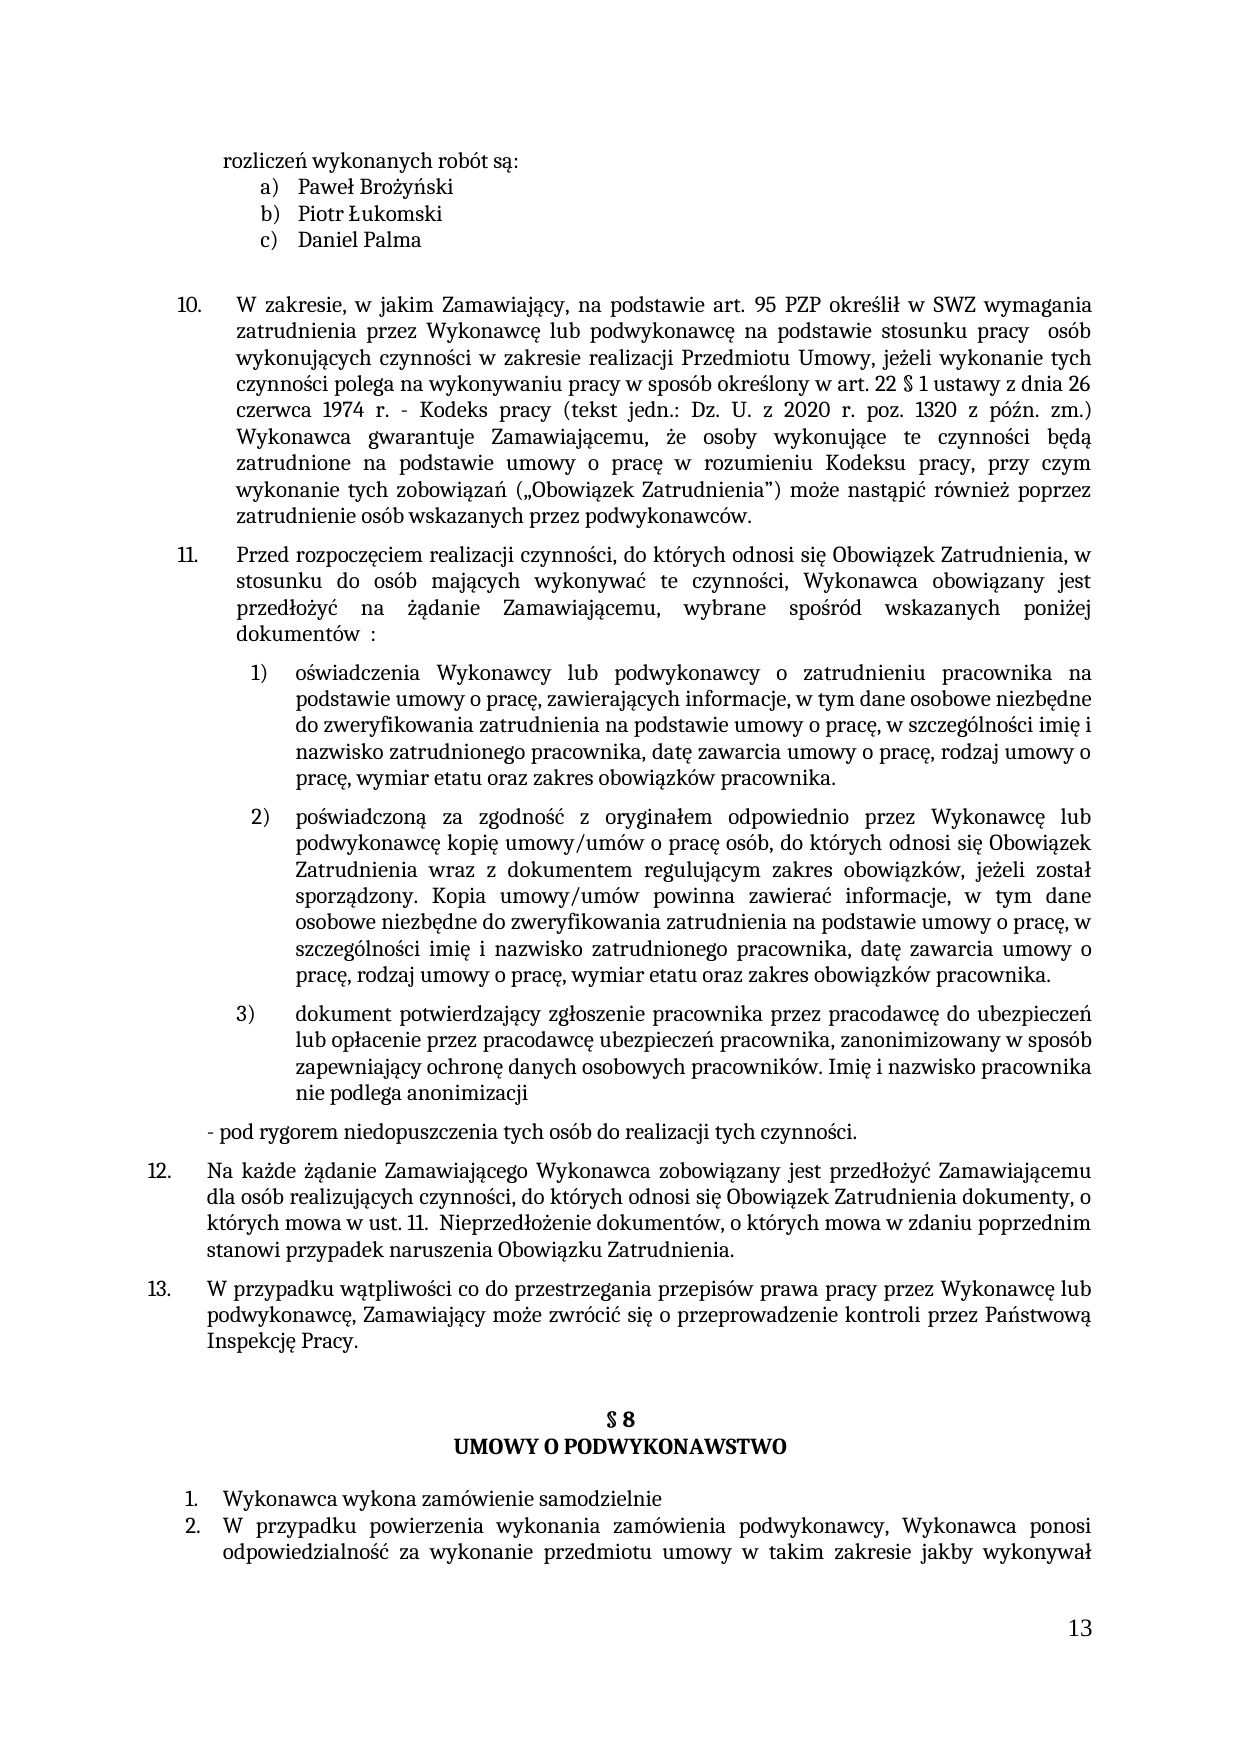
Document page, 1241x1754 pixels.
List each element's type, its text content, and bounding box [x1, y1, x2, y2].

list Przed rozpoczęciem realizacji czynności, do których odnosi się Obowiązek Zatrudnienia, w stosunku do osób mających wykonywać te czynności, Wykonawca obowiązany jest przedłożyć na żądanie Zamawiającemu, wybrane spośród wskazanych poniżej dokumentów : [177, 542, 1093, 647]
text 2) poświadczoną za zgodność z oryginałem odpowiednio przez Wykonawcę lub podwykonawcę kopię umowy/umów o pracę osób, do których odnosi się Obowiązek Zatrudnienia wraz z dokumentem regulującym zakres obowiązków, jeżeli został sporządzony. Kopia umowy/umów powinna zawierać informacje, w tym dane osobowe niezbędne do zweryfikowania zatrudnienia na podstawie umowy o pracę, w szczególności imię i nazwisko zatrudnionego pracownika, datę zawarcia umowy o pracę, rodzaj umowy o pracę, wymiar etatu oraz zakres obowiązków pracownika. [251, 804, 1093, 988]
list W zakresie, w jakim Zamawiający, na podstawie art. 95 PZP określił w SWZ wymagania zatrudnienia przez Wykonawcę lub podwykonawcę na podstawie stosunku pracy osób wykonujących czynności w zakresie realizacji Przedmiotu Umowy, jeżeli wykonanie tych czynności polega na wykonywaniu pracy w sposób określony w art. 22 § 1 ustawy z dnia 26 czerwca 1974 r. - Kodeks pracy (tekst jedn.: Dz. U. z 2020 r. poz. 1320 z późn. zm.) Wykonawca gwarantuje Zamawiającemu, że osoby wykonujące te czynności będą zatrudnione na podstawie umowy o pracę w rozumieniu Kodeksu pracy, przy czym wykonanie tych zobowiązań („Obowiązek Zatrudnienia”) może nastąpić również poprzez zatrudnienie osób wskazanych przez podwykonawców. [177, 292, 1093, 529]
list Paweł Brożyński [260, 174, 1093, 200]
text § 8 [148, 1407, 1093, 1433]
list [185, 148, 1093, 174]
list Wykonawca wykona zamówienie samodzielnie [185, 1486, 1093, 1513]
text - pod rygorem niedopuszczenia tych osób do realizacji tych czynności. [207, 1119, 1093, 1145]
text 1) oświadczenia Wykonawcy lub podwykonawcy o zatrudnieniu pracownika na podstawie umowy o pracę, zawierających informacje, w tym dane osobowe niezbędne do zweryfikowania zatrudnienia na podstawie umowy o pracę, w szczególności imię i nazwisko zatrudnionego pracownika, datę zawarcia umowy o pracę, rodzaj umowy o pracę, wymiar etatu oraz zakres obowiązków pracownika. [251, 659, 1093, 791]
list Daniel Palma [260, 227, 1093, 253]
text 3) dokument potwierdzający zgłoszenie pracownika przez pracodawcę do ubezpieczeń lub opłacenie przez pracodawcę ubezpieczeń pracownika, zanonimizowany w sposób zapewniający ochronę danych osobowych pracowników. Imię i nazwisko pracownika nie podlega anonimizacji [236, 1001, 1093, 1106]
text 12. Na każde żądanie Zamawiającego Wykonawca zobowiązany jest przedłożyć Zamawiającemu dla osób realizujących czynności, do których odnosi się Obowiązek Zatrudnienia dokumenty, o których mowa w ust. 11. Nieprzedłożenie dokumentów, o których mowa w zdaniu poprzednim stanowi przypadek naruszenia Obowiązku Zatrudnienia. [148, 1157, 1093, 1263]
text 13. W przypadku wątpliwości co do przestrzegania przepisów prawa pracy przez Wykonawcę lub podwykonawcę, Zamawiający może zwrócić się o przeprowadzenie kontroli przez Państwową Inspekcję Pracy. [148, 1275, 1093, 1354]
text UMOWY O PODWYKONAWSTWO [148, 1433, 1093, 1460]
list Piotr Łukomski [260, 200, 1093, 227]
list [185, 1513, 1093, 1565]
